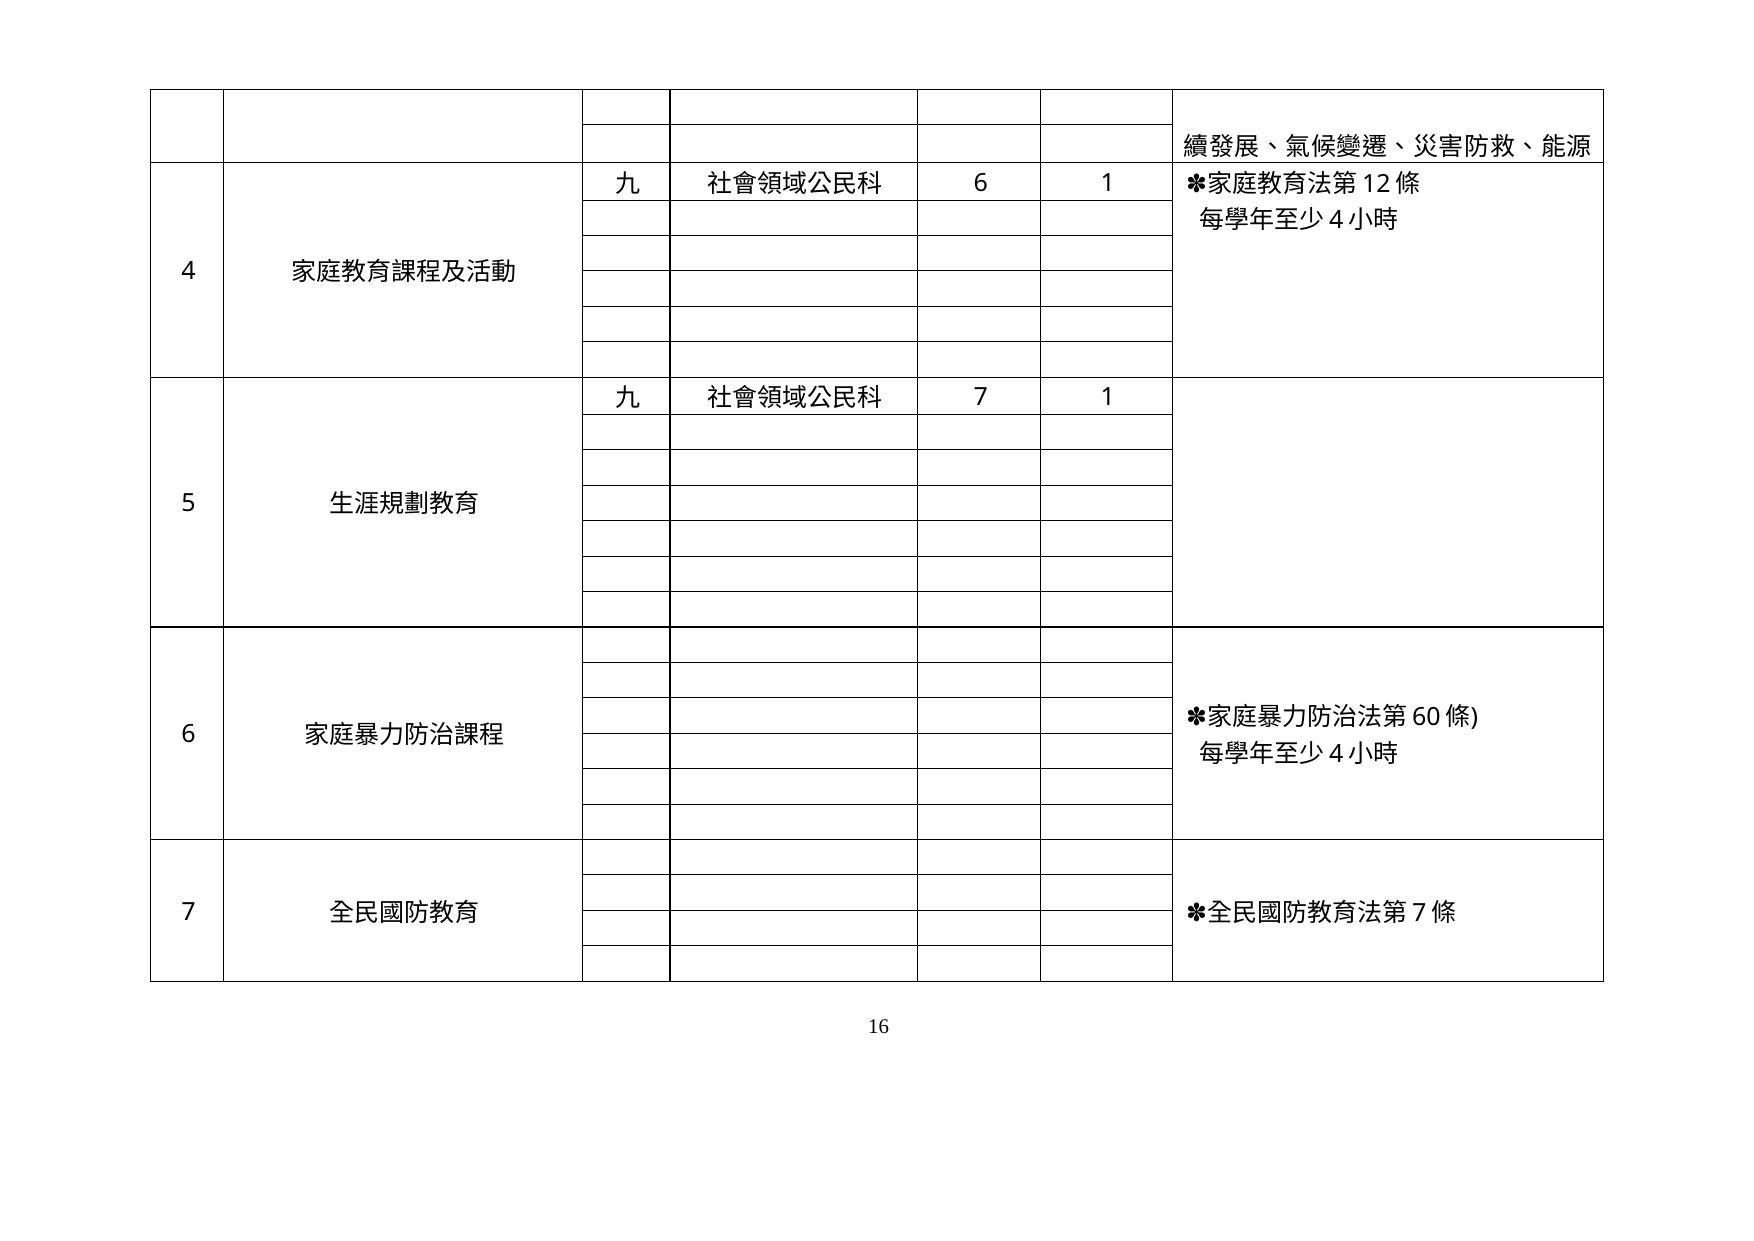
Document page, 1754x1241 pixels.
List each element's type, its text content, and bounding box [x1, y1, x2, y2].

table_cell [918, 415, 1040, 449]
table_cell [1041, 271, 1172, 306]
table_cell [583, 592, 669, 626]
table_cell [1041, 201, 1172, 235]
table_cell [671, 628, 917, 662]
table_cell [1041, 698, 1172, 733]
table_cell 全民國防教育 [224, 840, 582, 981]
table_cell [583, 201, 669, 235]
table_cell 1 [1041, 378, 1172, 414]
table_cell [1041, 236, 1172, 270]
table_cell 7 [151, 840, 223, 981]
table_cell [1041, 557, 1172, 591]
table_cell [583, 663, 669, 697]
table_cell [583, 521, 669, 556]
table_cell [918, 486, 1040, 520]
table_cell [583, 698, 669, 733]
table_cell [918, 663, 1040, 697]
table_cell [918, 271, 1040, 306]
table_cell [1041, 734, 1172, 768]
table_cell [1041, 521, 1172, 556]
table_cell 九 [583, 378, 669, 414]
table_cell [671, 236, 917, 270]
table_cell [583, 486, 669, 520]
table_cell [918, 342, 1040, 377]
table_cell [918, 236, 1040, 270]
table_cell [583, 734, 669, 768]
table_cell [918, 557, 1040, 591]
table_cell 1 [1041, 163, 1172, 199]
table_cell [1041, 415, 1172, 449]
table_cell 7 [918, 378, 1040, 414]
table_cell 5 [151, 378, 223, 626]
table_cell [671, 698, 917, 733]
table_cell [671, 769, 917, 803]
table_cell [671, 805, 917, 839]
table_cell [583, 271, 669, 306]
table_cell 家庭暴力防治課程 [224, 628, 582, 839]
table_cell [671, 307, 917, 341]
table_cell [671, 663, 917, 697]
table_cell 生涯規劃教育 [224, 378, 582, 626]
table_cell 社會領域公民科 [671, 163, 917, 199]
table_cell [1041, 342, 1172, 377]
table_cell [1041, 486, 1172, 520]
table_cell [671, 201, 917, 235]
table_cell [671, 946, 917, 981]
table_cell [1041, 875, 1172, 910]
table_cell [918, 698, 1040, 733]
table_cell [918, 875, 1040, 910]
table_cell [1041, 946, 1172, 981]
table_cell [671, 840, 917, 874]
table_cell [918, 201, 1040, 235]
table_cell [918, 628, 1040, 662]
table_cell ✽家庭暴力防治法第60條) 每學年至少4小時 [1173, 628, 1603, 839]
table_cell [918, 592, 1040, 626]
table_cell [583, 342, 669, 377]
table_cell [671, 734, 917, 768]
table_cell [583, 557, 669, 591]
table_cell [583, 769, 669, 803]
table_cell 家庭教育課程及活動 [224, 163, 582, 377]
table_cell [671, 486, 917, 520]
table_cell [1041, 805, 1172, 839]
table_cell [918, 911, 1040, 945]
table_cell [1041, 592, 1172, 626]
table_cell [671, 415, 917, 449]
table_cell [1041, 840, 1172, 874]
table_cell [918, 90, 1040, 124]
table_cell 社會領域公民科 [671, 378, 917, 414]
table_cell 九 [583, 163, 669, 199]
table_cell [918, 521, 1040, 556]
table_cell [671, 557, 917, 591]
table_cell 6 [918, 163, 1040, 199]
table_cell [671, 521, 917, 556]
table_cell [1041, 911, 1172, 945]
table_cell [583, 911, 669, 945]
table_cell 6 [151, 628, 223, 839]
table_cell [583, 805, 669, 839]
table_cell [1041, 450, 1172, 485]
table_cell [583, 415, 669, 449]
table_cell [1041, 125, 1172, 162]
table_cell [671, 125, 917, 162]
table_cell [671, 911, 917, 945]
table_cell [671, 875, 917, 910]
table_cell [583, 946, 669, 981]
table_cell [918, 805, 1040, 839]
table_cell [918, 946, 1040, 981]
table_cell [671, 450, 917, 485]
table_cell [1041, 663, 1172, 697]
table_cell [583, 90, 669, 124]
table_cell [671, 342, 917, 377]
table_cell [583, 450, 669, 485]
table_cell ✽家庭教育法第12條 每學年至少4小時 [1173, 163, 1603, 377]
table_cell [1041, 307, 1172, 341]
table_cell [918, 307, 1040, 341]
table_cell [918, 450, 1040, 485]
table_cell [1041, 628, 1172, 662]
table_cell [583, 628, 669, 662]
table_cell [918, 769, 1040, 803]
table_cell [583, 875, 669, 910]
table_cell [583, 840, 669, 874]
table_cell [1173, 378, 1603, 626]
table_cell 4 [151, 163, 223, 377]
table_cell ✽全民國防教育法第7條 [1173, 840, 1603, 981]
table_cell [671, 90, 917, 124]
table_cell [1041, 90, 1172, 124]
table_cell [583, 125, 669, 162]
table_cell [583, 236, 669, 270]
table_cell [918, 125, 1040, 162]
table_cell [1041, 769, 1172, 803]
table_cell [671, 592, 917, 626]
table_cell [671, 271, 917, 306]
table_cell [918, 734, 1040, 768]
table_cell [583, 307, 669, 341]
table_cell [918, 840, 1040, 874]
